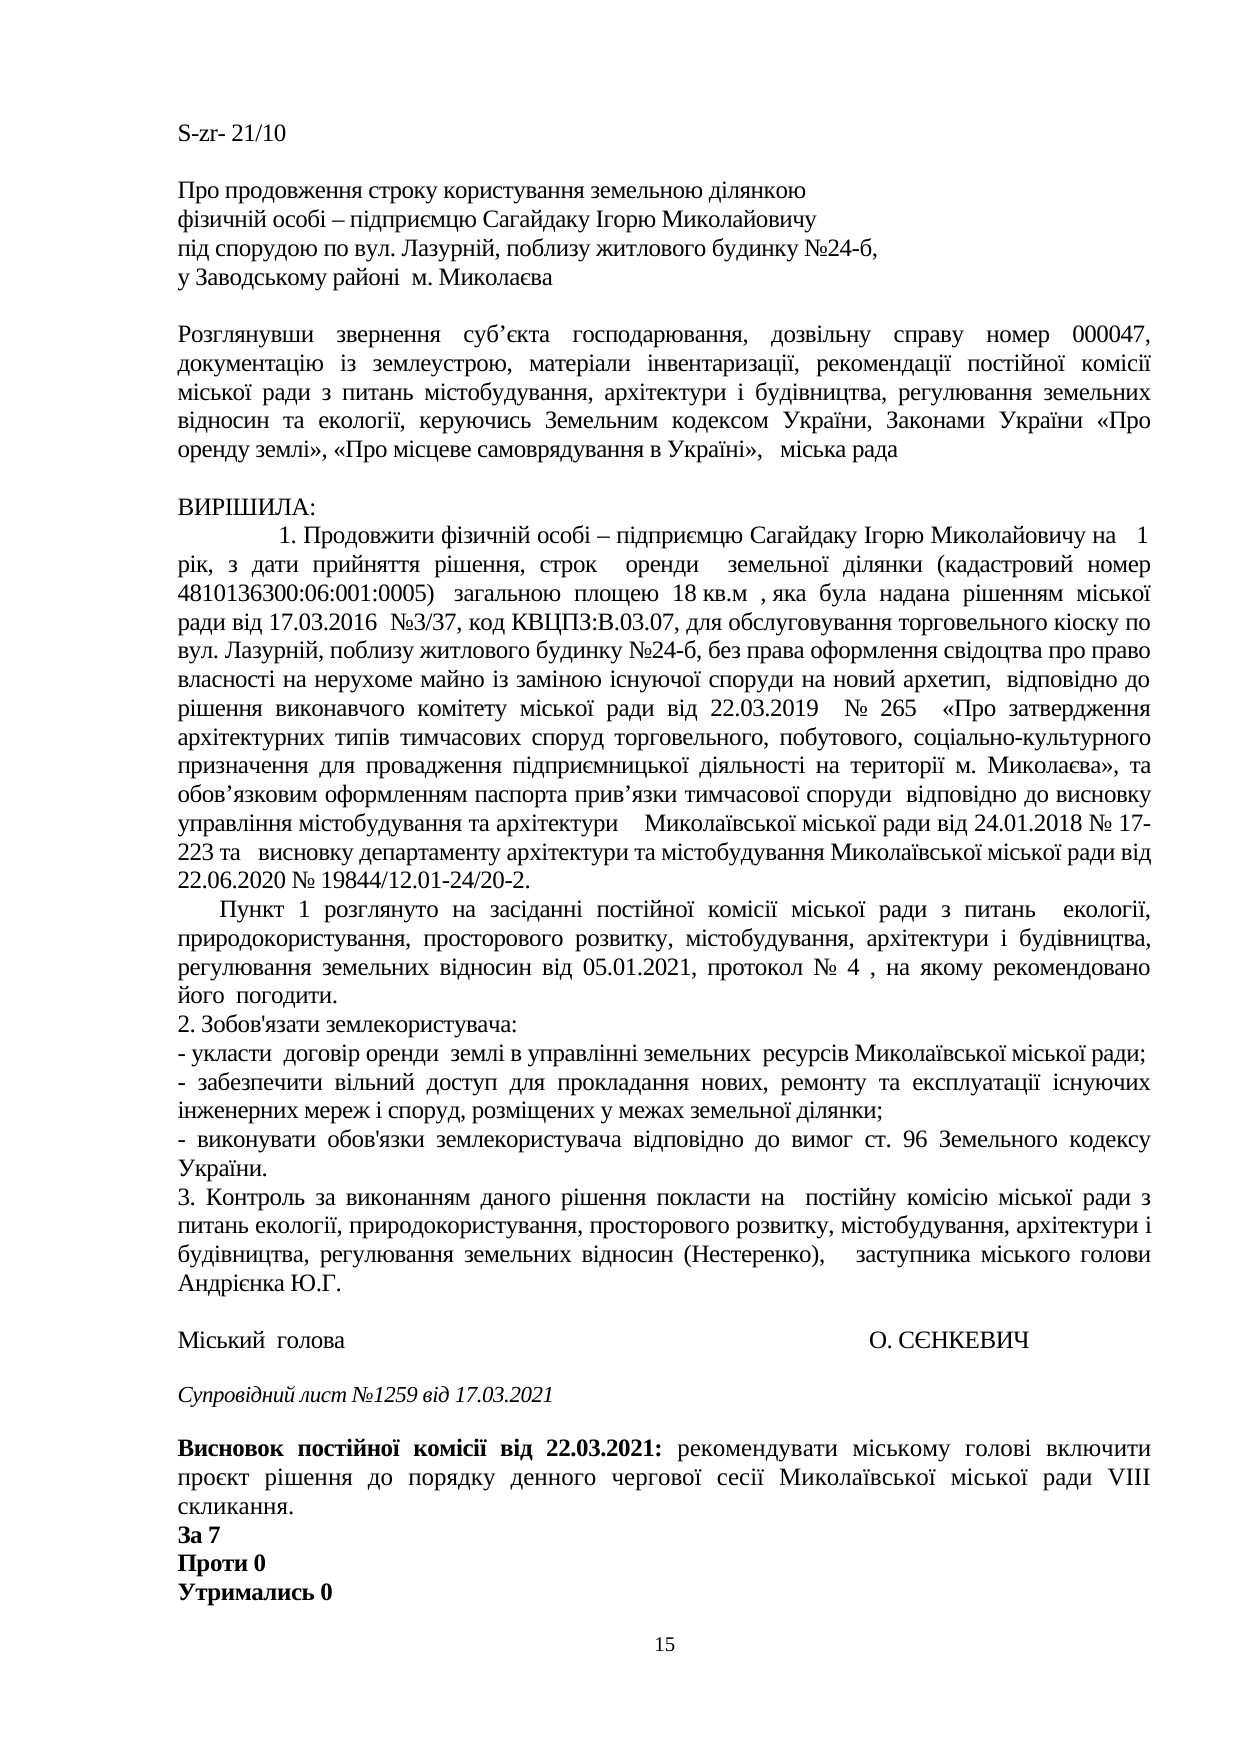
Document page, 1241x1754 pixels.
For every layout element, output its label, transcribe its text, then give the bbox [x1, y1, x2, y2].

text 1. Продовжити фізичній особі – підприємцю Сагайдаку Ігорю Миколайовичу на 1 рік, з дати прийняття рішення, строк оренди земельної ділянки (кадастровий номер 4810136300:06:001:0005) загальною площею 18 кв.м , яка була надана рішенням міської ради від 17.03.2016 №3/37, код КВЦПЗ:В.03.07, для обслуговування торговельного кіоску по вул. Лазурній, поблизу житлового будинку №24-б, без права оформлення свідоцтва про право власності на нерухоме майно із заміною існуючої споруди на новий архетип, відповідно до рішення виконавчого комітету міської ради від 22.03.2019 № 265 «Про затвердження архітектурних типів тимчасових споруд торговельного, побутового, соціально-культурного призначення для провадження підприємницької діяльності на території м. Миколаєва», та обов’язковим оформленням паспорта прив’язки тимчасової споруди відповідно до висновку управління містобудування та архітектури Миколаївської міської ради від 24.01.2018 № 17-223 та висновку департаменту архітектури та містобудування Миколаївської міської ради від 22.06.2020 № 19844/12.01-24/20-2. [177, 521, 1152, 894]
text Розглянувши звернення суб’єкта господарювання, дозвільну справу номер 000047, документацію із землеустрою, матеріали інвентаризації, рекомендації постійної комісії міської ради з питань містобудування, архітектури і будівництва, регулювання земельних відносин та екології, керуючись Земельним кодексом України, Законами України «Про оренду землі», «Про місцеве самоврядування в Україні», міська рада [177, 319, 1152, 463]
text у Заводському районі м. Миколаєва [177, 262, 1152, 291]
text - укласти договір оренди землі в управлінні земельних ресурсів Миколаївської міської ради; [177, 1038, 1152, 1067]
text під спорудою по вул. Лазурній, поблизу житлового будинку №24-б, [177, 233, 1152, 262]
text 3. Контроль за виконанням даного рішення покласти на постійну комісію міської ради з питань екології, природокористування, просторового розвитку, містобудування, архітектури і будівництва, регулювання земельних відносин (Нестеренко), заступника міського голови Андрієнка Ю.Г. [177, 1182, 1152, 1297]
text Утримались 0 [177, 1577, 1152, 1606]
text - виконувати обов'язки землекористувача відповідно до вимог ст. 96 Земельного кодексу України. [177, 1124, 1152, 1182]
text ВИРІШИЛА: [177, 492, 1152, 521]
text S-zr- 21/10 [177, 118, 1152, 147]
text Про продовження строку користування земельною ділянкою [177, 176, 1152, 204]
text Пункт 1 розглянуто на засіданні постійної комісії міської ради з питань екології, природокористування, просторового розвитку, містобудування, архітектури і будівництва, регулювання земельних відносин від 05.01.2021, протокол № 4 , на якому рекомендовано його погодити. [177, 894, 1152, 1009]
text Міський голова О. СЄНКЕВИЧ [177, 1326, 1152, 1354]
text Супровідний лист №1259 від 17.03.2021 [177, 1381, 1152, 1407]
text Висновок постійної комісії від 22.03.2021: рекомендувати міському голові включити проєкт рішення до порядку денного чергової сесії Миколаївської міської ради VIII скликання. [177, 1433, 1152, 1520]
text За 7 [177, 1520, 1152, 1548]
text Проти 0 [177, 1548, 1152, 1577]
text фізичній особі – підприємцю Сагайдаку Ігорю Миколайовичу [177, 204, 1152, 233]
text 2. Зобов'язати землекористувача: [177, 1009, 1152, 1038]
text - забезпечити вільний доступ для прокладання нових, ремонту та експлуатації існуючих інженерних мереж і споруд, розміщених у межах земельної ділянки; [177, 1067, 1152, 1124]
